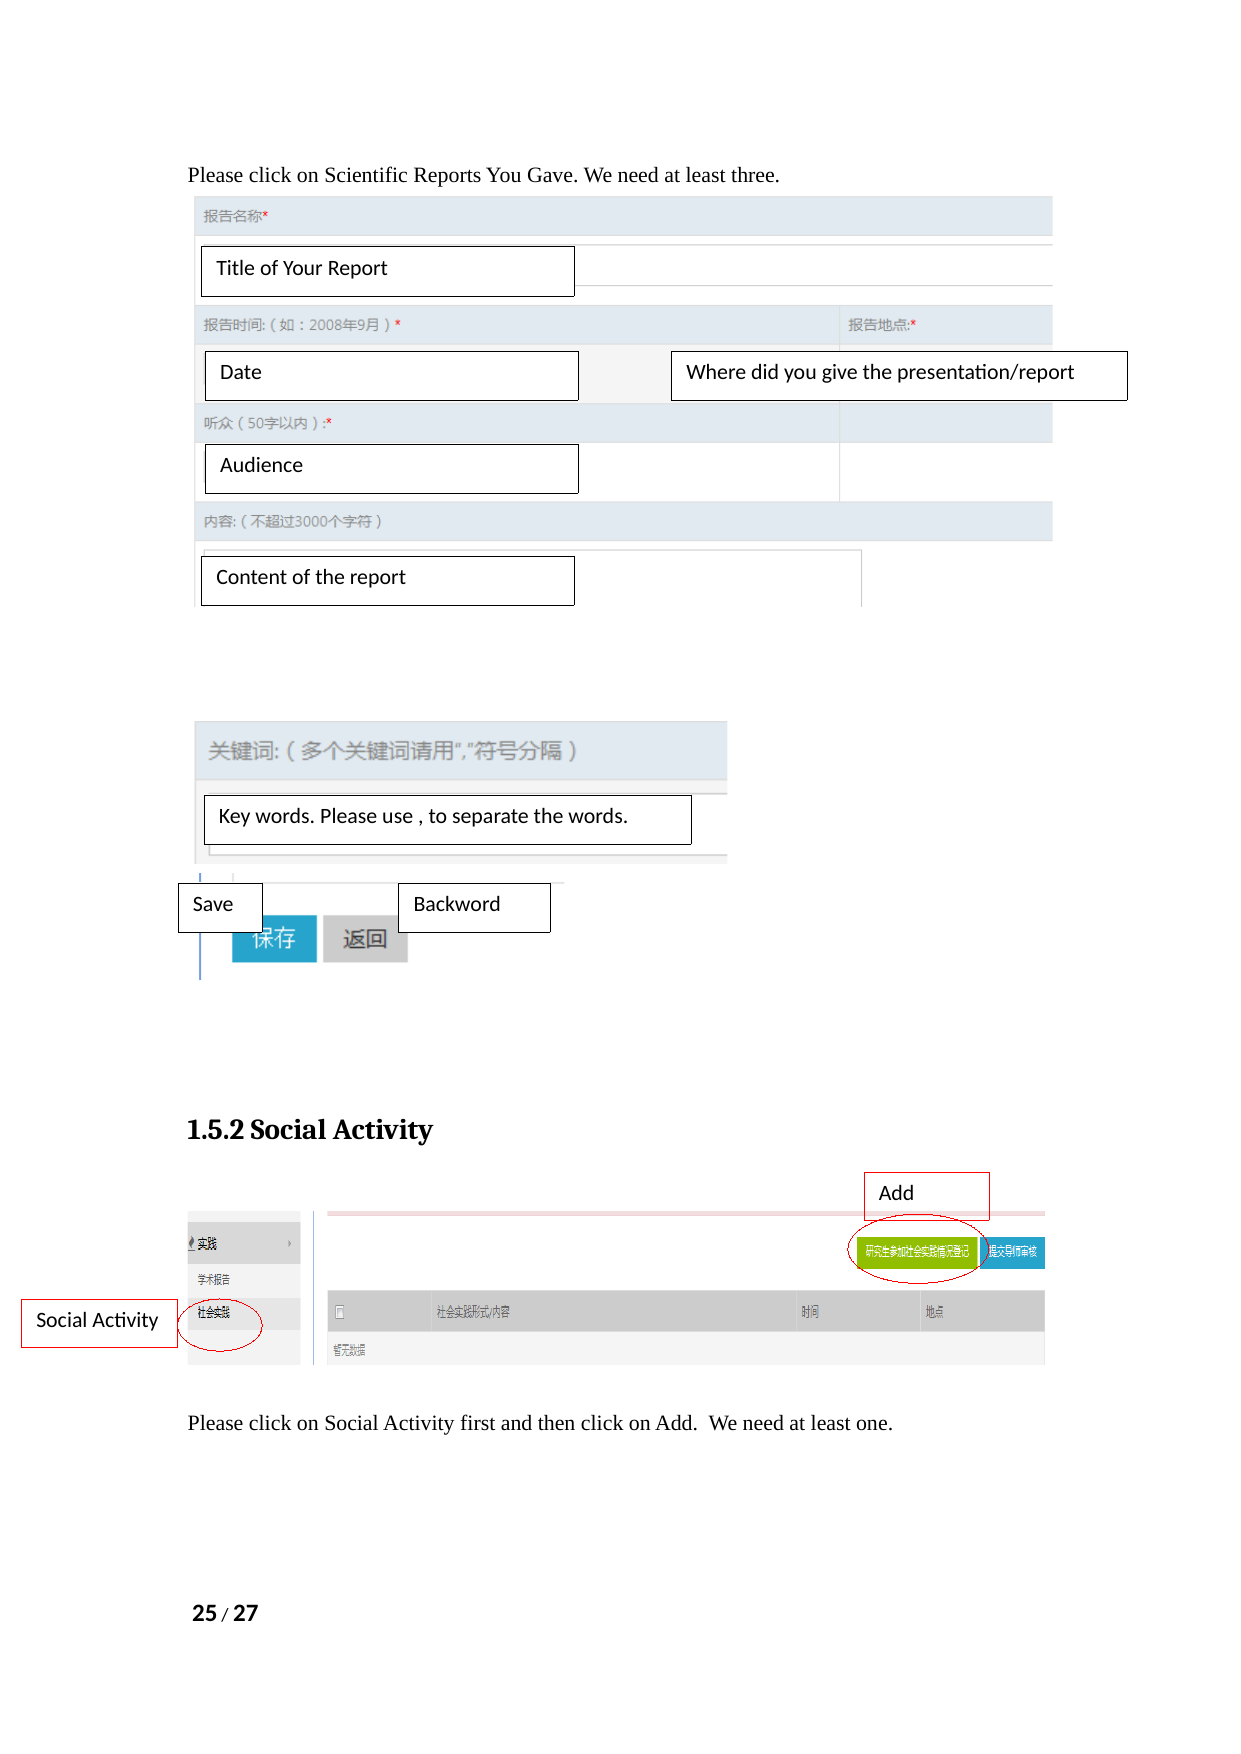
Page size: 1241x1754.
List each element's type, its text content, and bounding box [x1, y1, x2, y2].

picture [187, 191, 1053, 607]
picture [187, 873, 565, 980]
picture [187, 1211, 1050, 1365]
text Please click on Social Activity first and then click on Add. We need at least one. [187, 1407, 1053, 1439]
picture [187, 721, 728, 864]
text Please click on Scientific Reports You Gave. We need at least three. [187, 158, 1053, 191]
subtitle 1.5.2 Social Activity [187, 1098, 1053, 1163]
